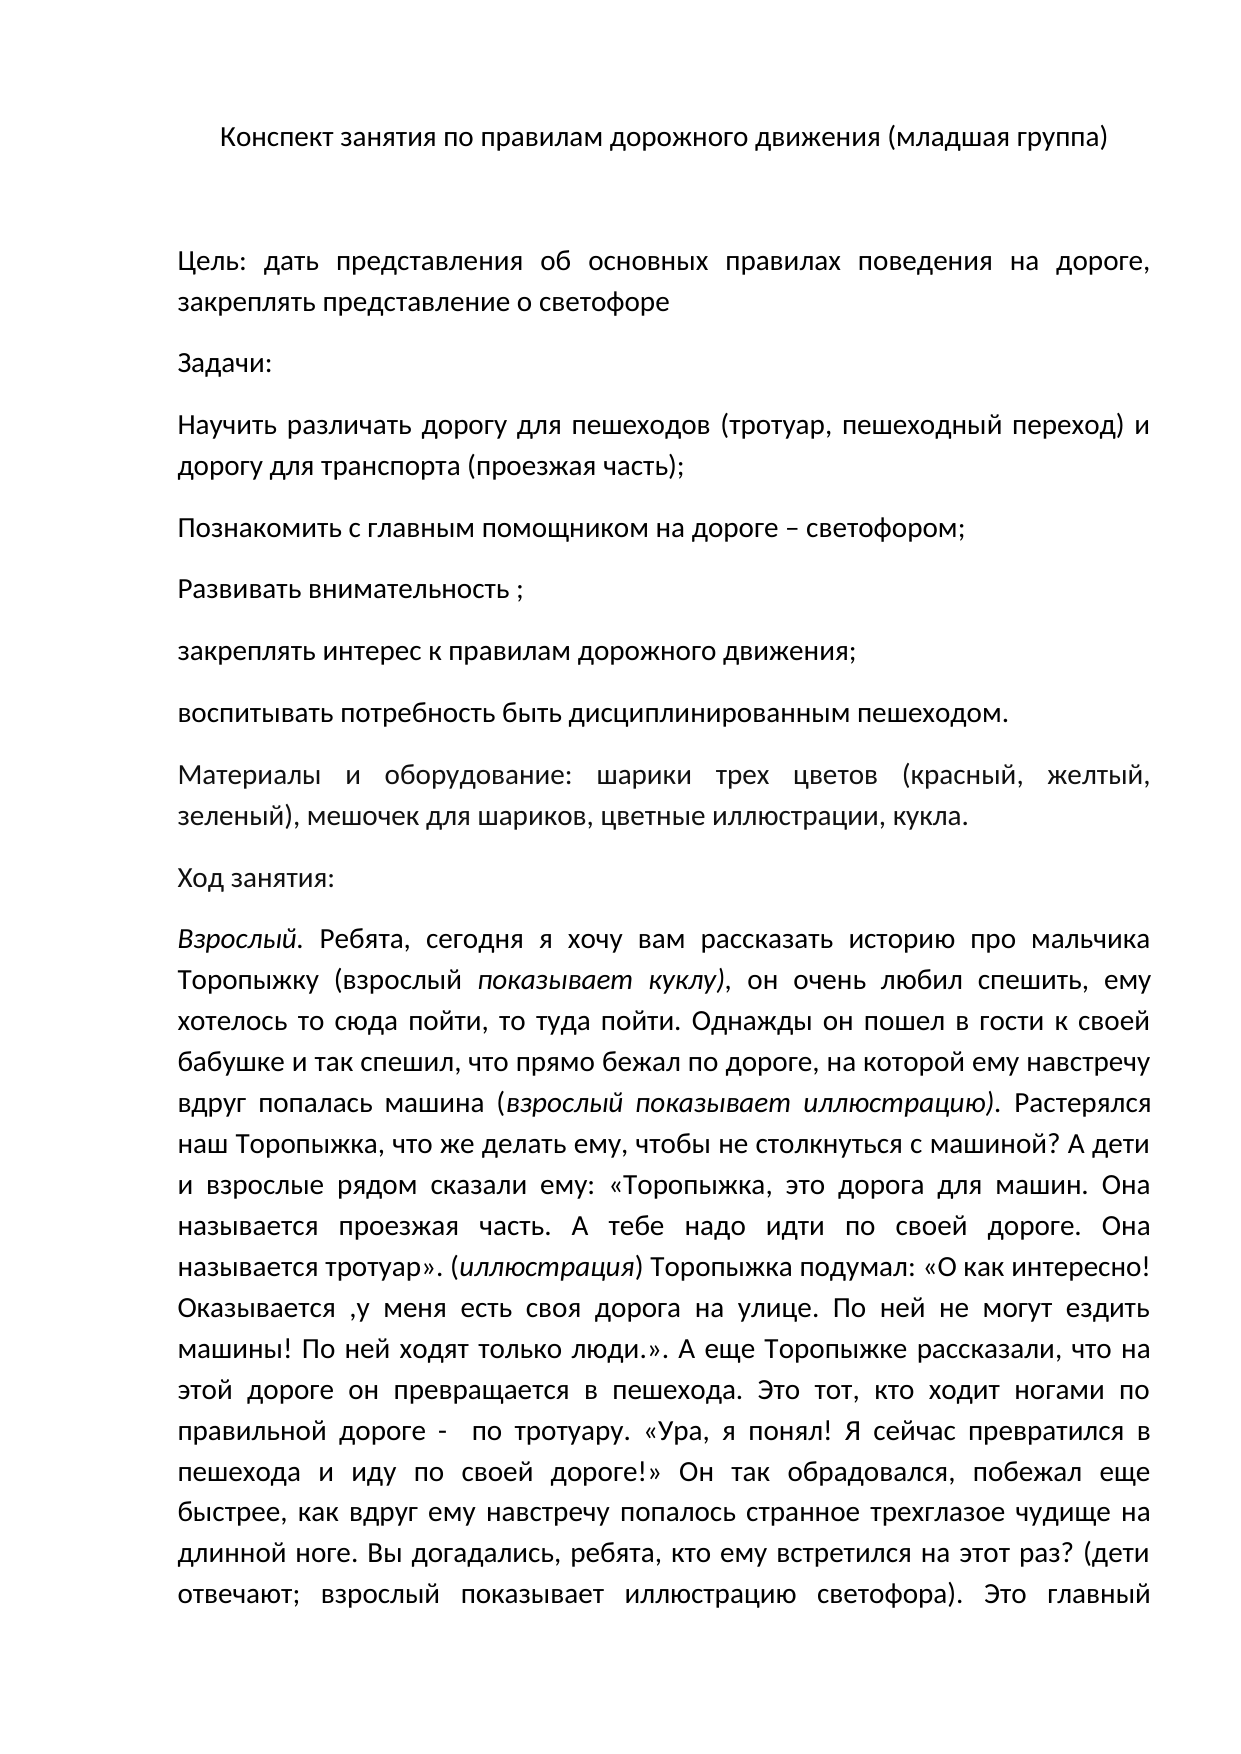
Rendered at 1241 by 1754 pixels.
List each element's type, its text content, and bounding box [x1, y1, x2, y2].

text Цель: дать представления об основных правилах поведения на дороге, закреплять представление о светофоре [177, 242, 1152, 318]
text Развивать внимательность ; [177, 571, 1152, 606]
text Материалы и оборудование: шарики трех цветов (красный, желтый, зеленый), мешочек для шариков, цветные иллюстрации, кукла. [177, 756, 1152, 832]
text воспитывать потребность быть дисциплинированным пешеходом. [177, 694, 1152, 730]
text Научить различать дорогу для пешеходов (тротуар, пешеходный переход) и дорогу для транспорта (проезжая часть); [177, 406, 1152, 483]
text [177, 920, 1152, 1611]
text закреплять интерес к правилам дорожного движения; [177, 632, 1152, 668]
text Познакомить с главным помощником на дороге – светофором; [177, 509, 1152, 544]
text Конспект занятия по правилам дорожного движения (младшая группа) [177, 118, 1152, 154]
text Ход занятия: [177, 859, 1152, 894]
text Задачи: [177, 344, 1152, 380]
